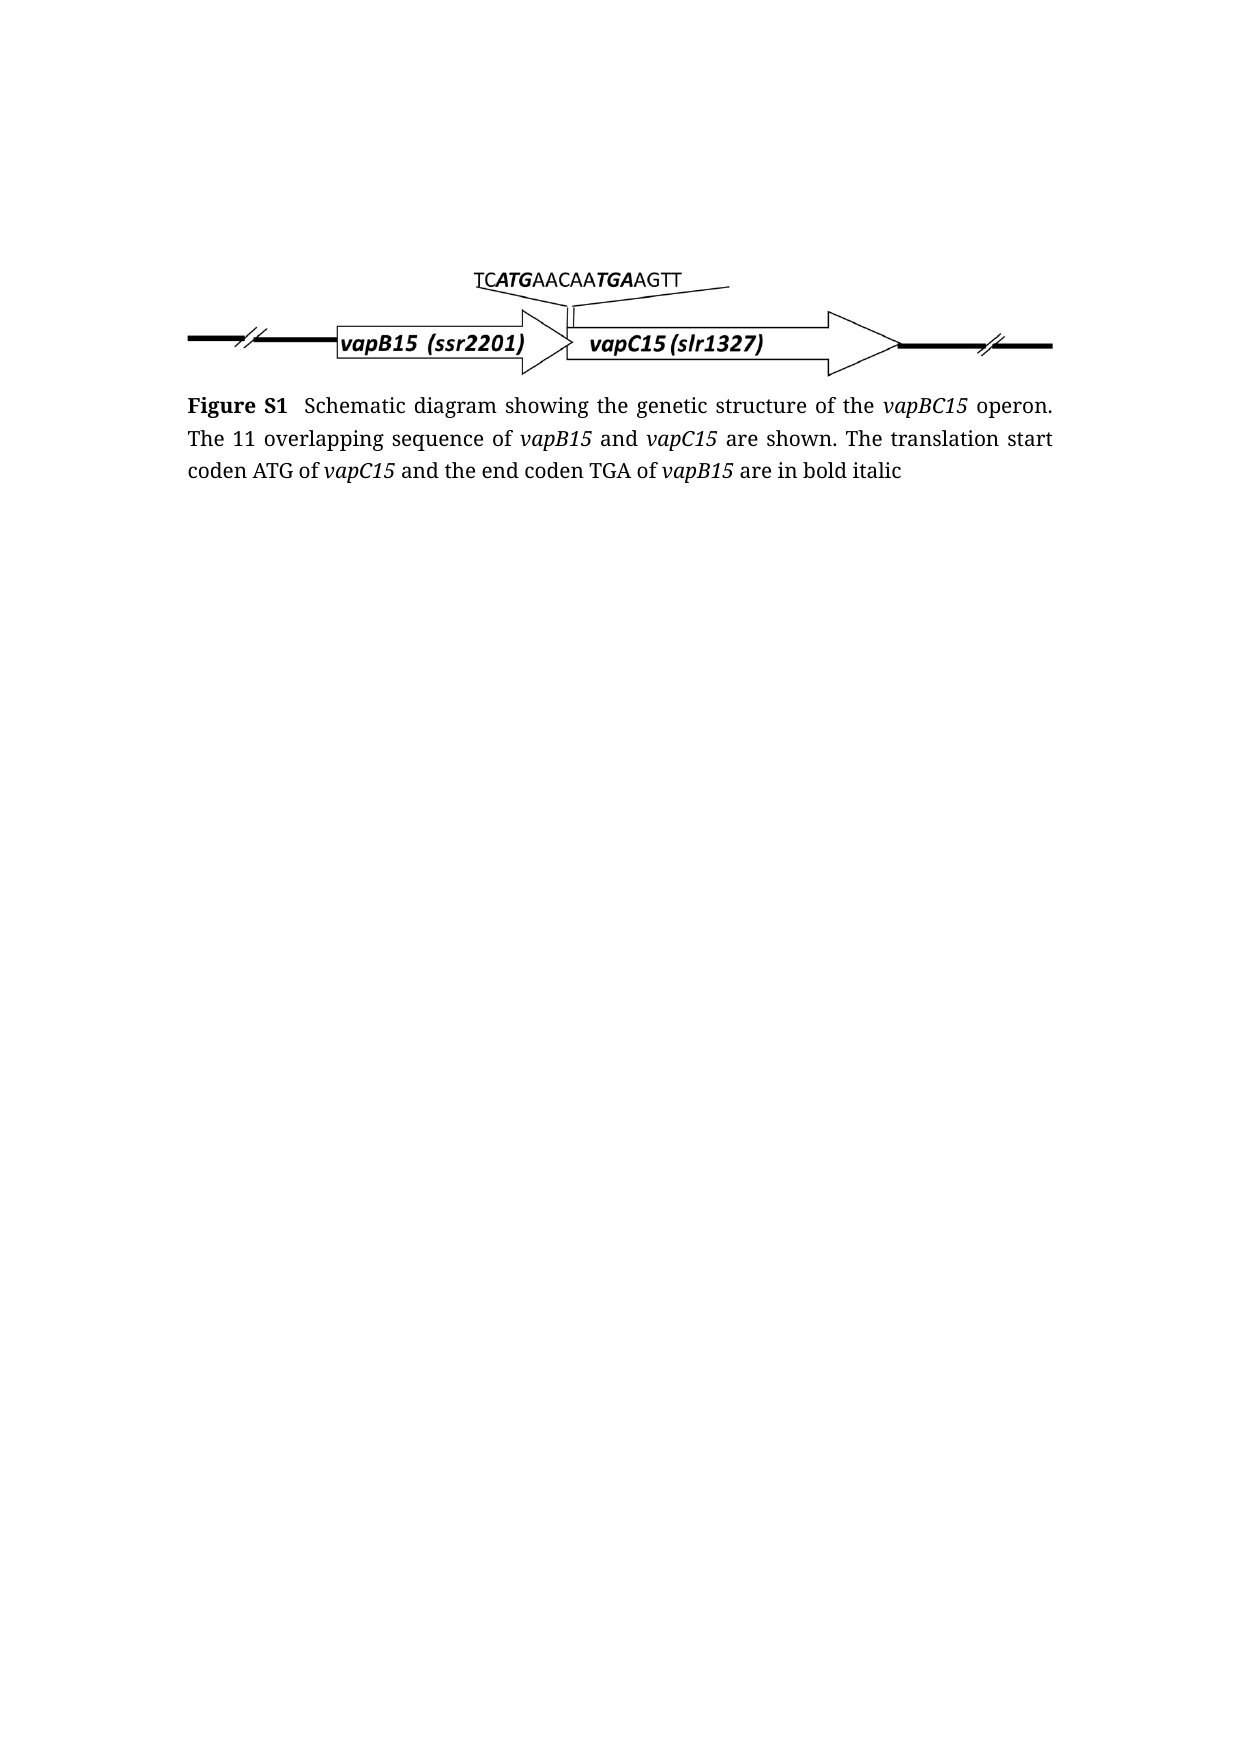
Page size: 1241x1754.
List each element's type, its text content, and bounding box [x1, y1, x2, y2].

picture [187, 259, 1053, 387]
text Figure S1 Schematic diagram showing the genetic structure of the vapBC15 operon. The 11 overlapping sequence of vapB15 and vapC15 are shown. The translation start coden ATG of vapC15 and the end coden TGA of vapB15 are in bold italic [187, 389, 1053, 487]
